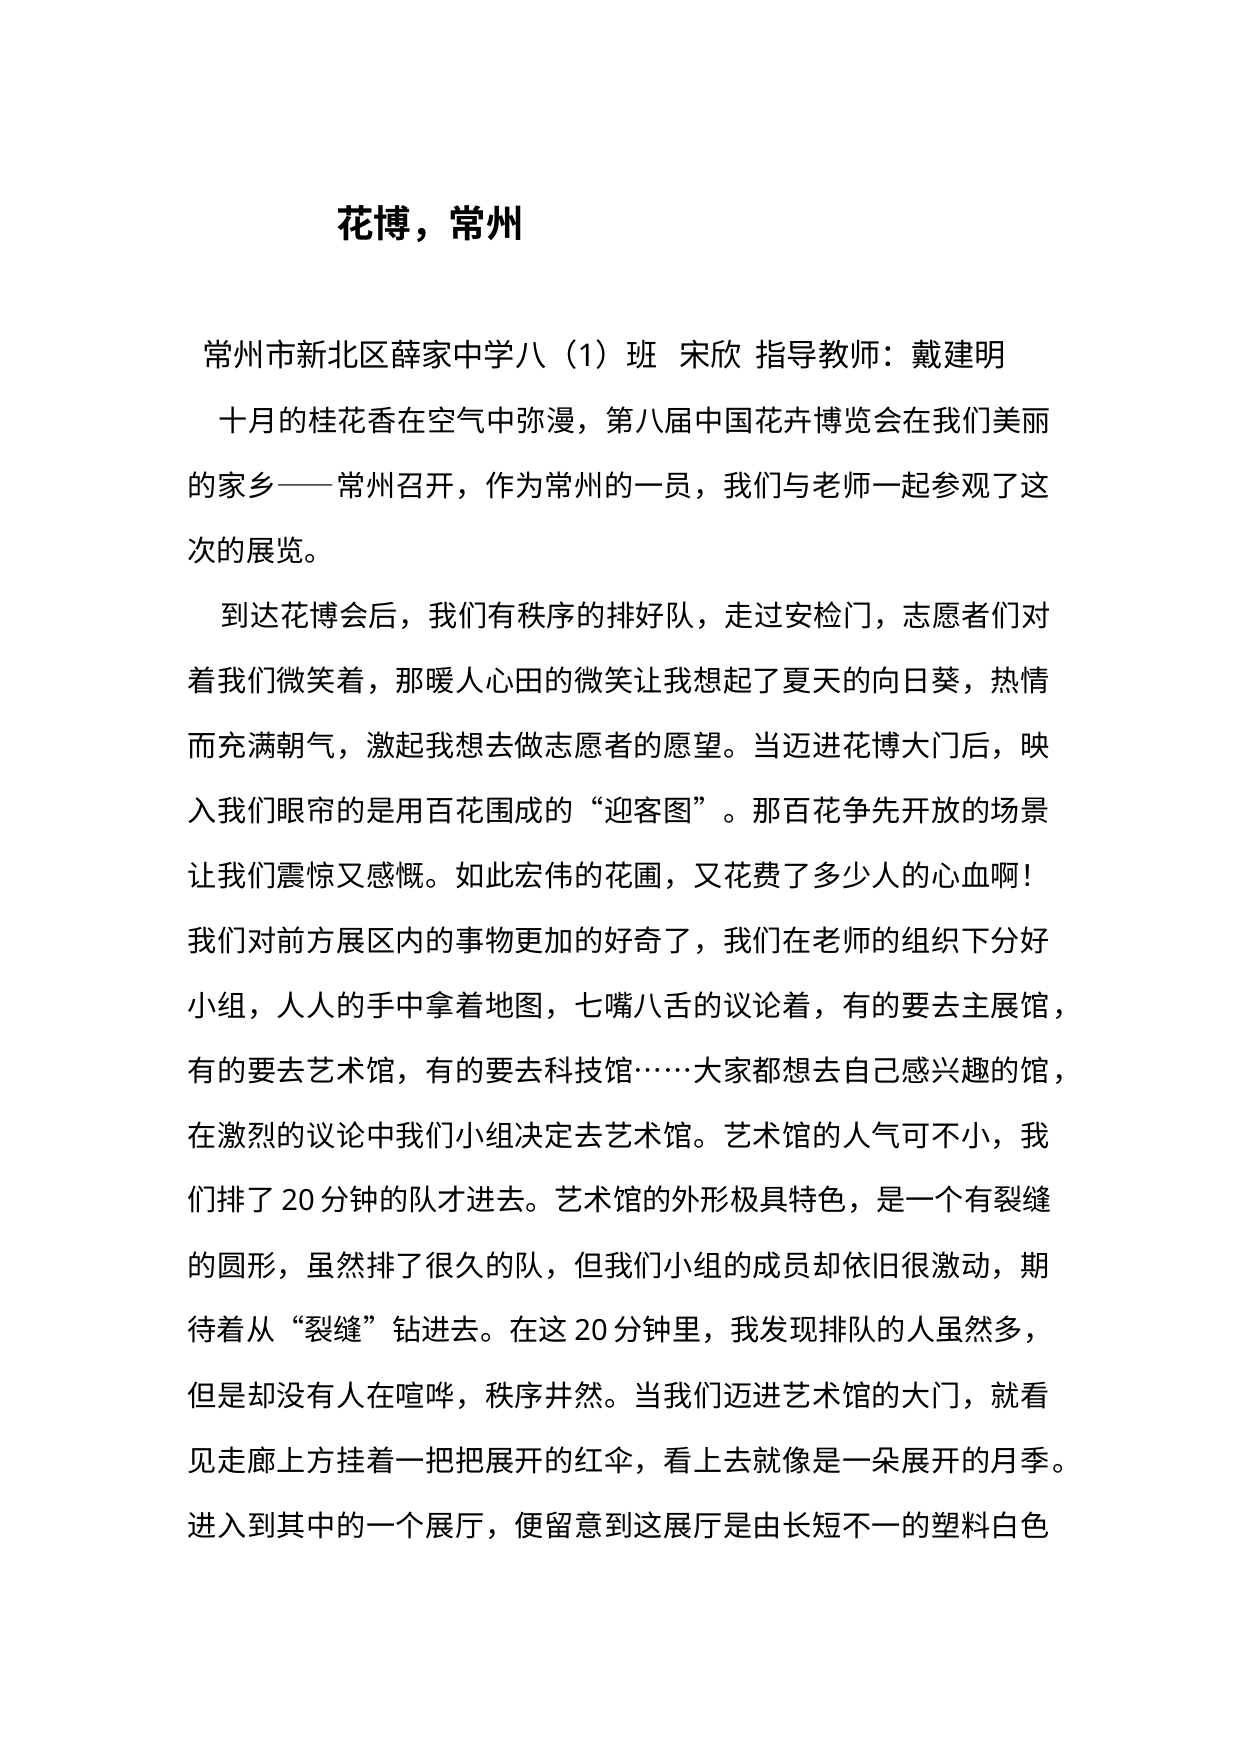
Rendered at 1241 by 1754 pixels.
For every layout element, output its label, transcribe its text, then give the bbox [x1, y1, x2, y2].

text 常州市新北区薛家中学八（1）班 宋欣 指导教师：戴建明 [187, 321, 1053, 386]
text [187, 581, 1053, 1556]
subtitle 花博，常州 [187, 189, 1053, 254]
text 十月的桂花香在空气中弥漫，第八届中国花卉博览会在我们美丽的家乡——常州召开，作为常州的一员，我们与老师一起参观了这次的展览。 [187, 386, 1053, 581]
